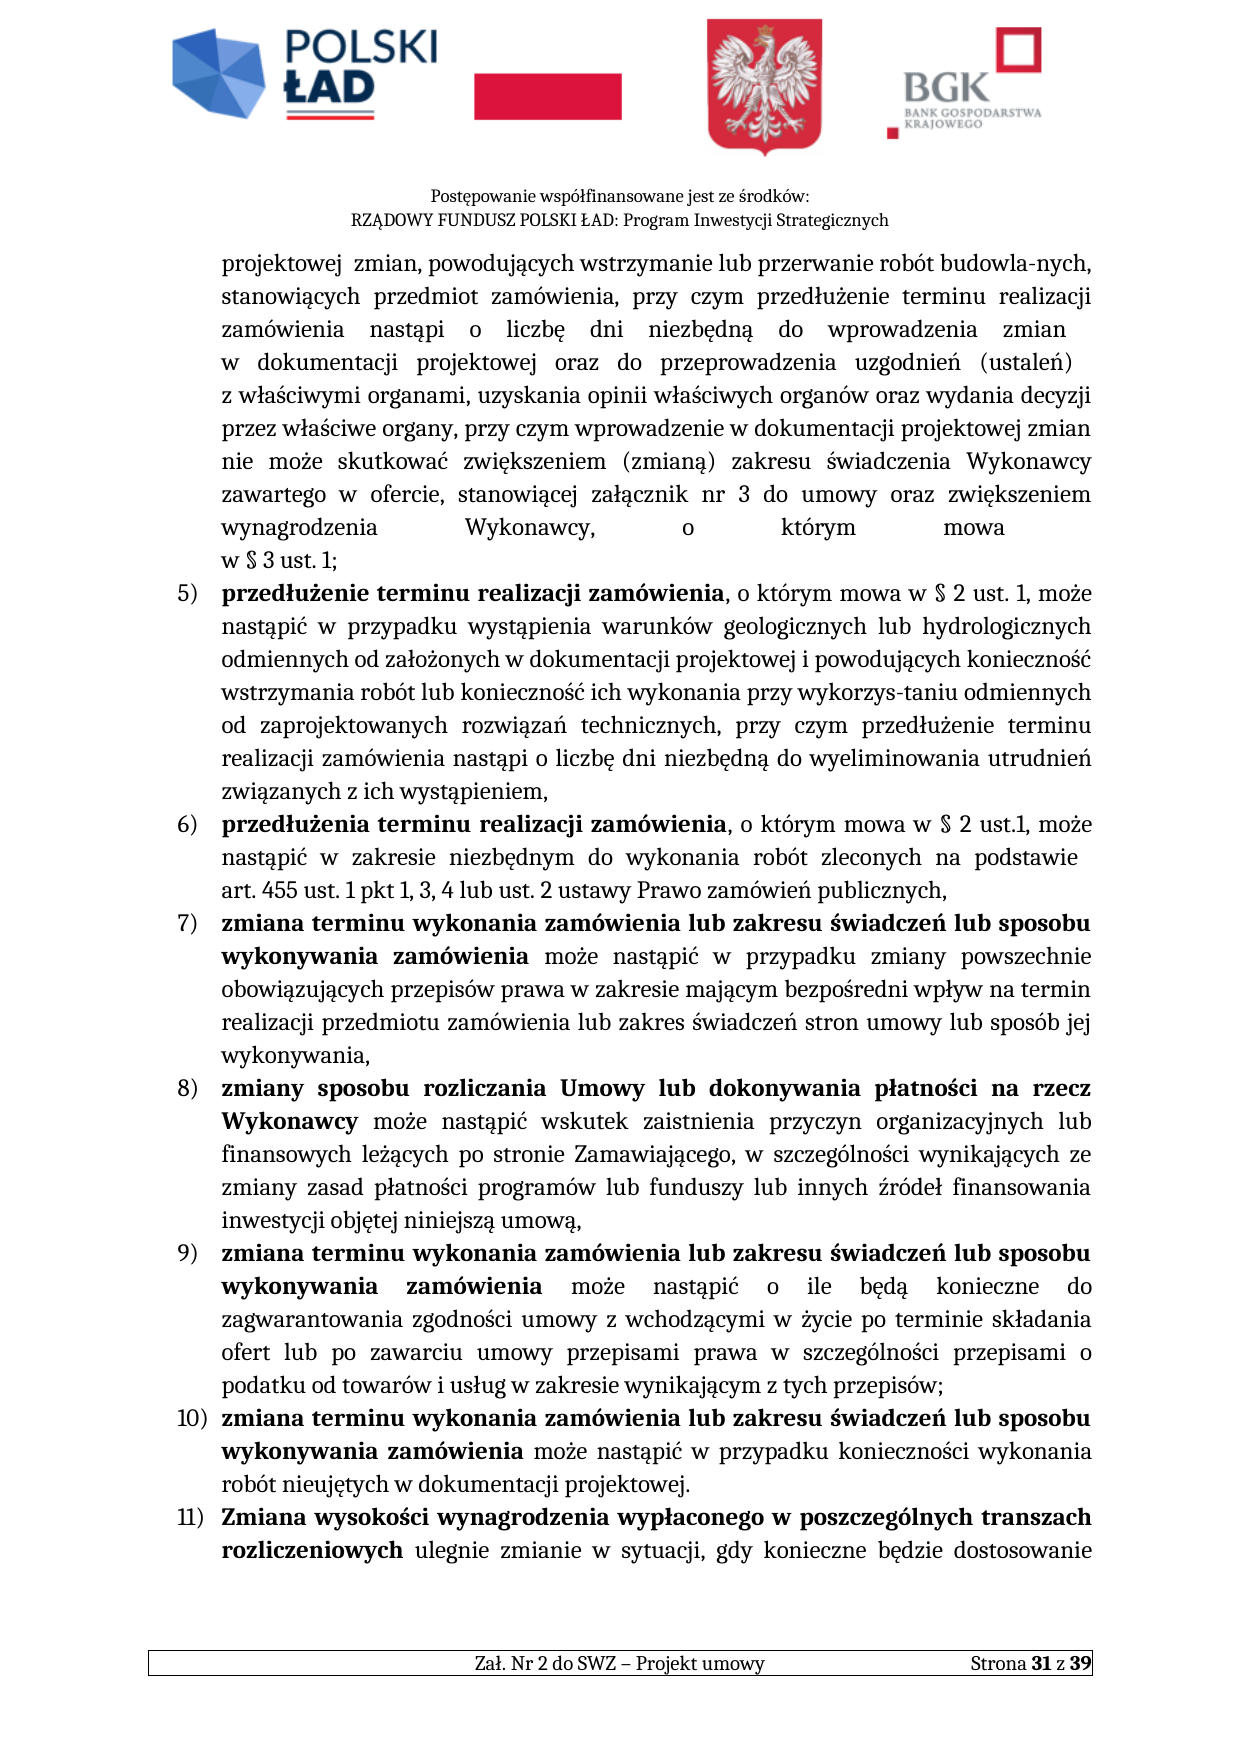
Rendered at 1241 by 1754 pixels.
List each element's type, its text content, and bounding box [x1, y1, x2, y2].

picture [147, 11, 1093, 161]
list przedłużenie terminu realizacji zamówienia, o którym mowa w § 2 ust. 1, może nastąpić w przypadku wystąpienia warunków geologicznych lub hydrologicznych odmiennych od założonych w dokumentacji projektowej i powodujących konieczność wstrzymania robót lub konieczność ich wykonania przy wykorzys-taniu odmiennych od zaprojektowanych rozwiązań technicznych, przy czym przedłużenie terminu realizacji zamówienia nastąpi o liczbę dni niezbędną do wyeliminowania utrudnień związanych z ich wystąpieniem, [177, 579, 1093, 806]
list zmiany sposobu rozliczania Umowy lub dokonywania płatności na rzecz Wykonawcy może nastąpić wskutek zaistnienia przyczyn organizacyjnych lub finansowych leżących po stronie Zamawiającego, w szczególności wynikających ze zmiany zasad płatności programów lub funduszy lub innych źródeł finansowania inwestycji objętej niniejszą umową, [177, 1074, 1093, 1235]
list zmiana terminu wykonania zamówienia lub zakresu świadczeń lub sposobu wykonywania zamówienia może nastąpić w przypadku konieczności wykonania robót nieujętych w dokumentacji projektowej. [177, 1404, 1093, 1499]
list przedłużenia terminu realizacji zamówienia, o którym mowa w § 2 ust.1, może nastąpić w zakresie niezbędnym do wykonania robót zleconych na podstawie art. 455 ust. 1 pkt 1, 3, 4 lub ust. 2 ustawy Prawo zamówień publicznych, [177, 810, 1093, 905]
list zmiana terminu wykonania zamówienia lub zakresu świadczeń lub sposobu wykonywania zamówienia może nastąpić w przypadku zmiany powszechnie obowiązujących przepisów prawa w zakresie mającym bezpośredni wpływ na termin realizacji przedmiotu zamówienia lub zakres świadczeń stron umowy lub sposób jej wykonywania, [177, 909, 1093, 1070]
list zmiana terminu wykonania zamówienia lub zakresu świadczeń lub sposobu wykonywania zamówienia może nastąpić o ile będą konieczne do zagwarantowania zgodności umowy z wchodzącymi w życie po terminie składania ofert lub po zawarciu umowy przepisami prawa w szczególności przepisami o podatku od towarów i usług w zakresie wynikającym z tych przepisów; [177, 1239, 1093, 1400]
